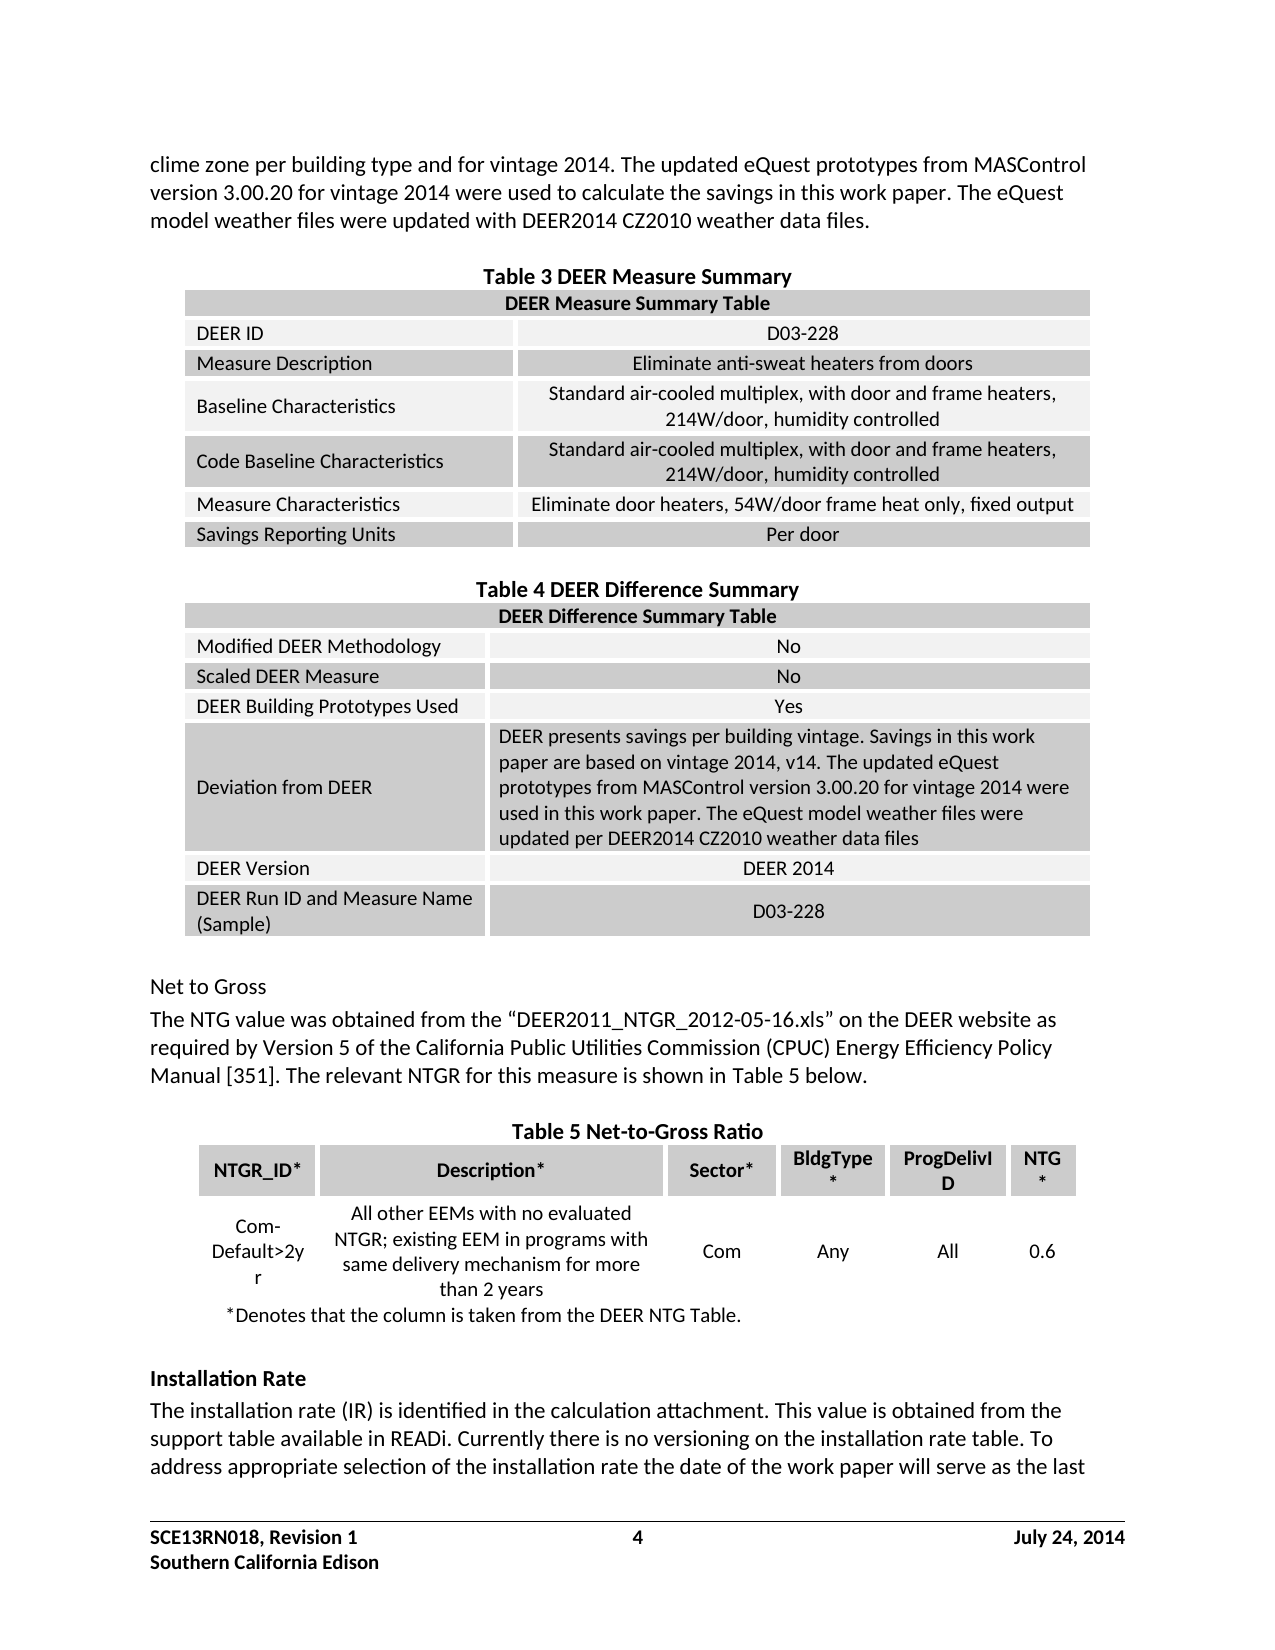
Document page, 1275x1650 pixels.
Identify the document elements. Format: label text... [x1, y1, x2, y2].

table_cell All [890, 1200, 1006, 1302]
table_cell Standard air-cooled multiplex, with door and frame heaters, 214W/door, humidity controlled [518, 436, 1090, 487]
table_cell DEER ID [185, 320, 513, 346]
table_cell Standard air-cooled multiplex, with door and frame heaters, 214W/door, humidity controlled [518, 381, 1090, 431]
table_cell D03-228 [490, 885, 1090, 936]
table_cell Code Baseline Characteristics [185, 436, 513, 487]
table_header BldgType* [781, 1145, 885, 1196]
table_cell DEER presents savings per building vintage. Savings in this work paper are based on vintage 2014, v14. The updated eQuest prototypes from MASControl version 3.00.20 for vintage 2014 were used in this work paper. The eQuest model weather files were updated per DEER2014 CZ2010 weather data files [490, 723, 1090, 851]
text Table 5 Net-to-Gross Ratio [150, 1117, 1125, 1145]
table_header DEER Difference Summary Table [185, 603, 1090, 628]
table_cell DEER Building Prototypes Used [185, 693, 485, 719]
table_cell DEER Run ID and Measure Name (Sample) [185, 885, 485, 936]
table_cell All other EEMs with no evaluated NTGR; existing EEM in programs with same delivery mechanism for more than 2 years [320, 1200, 663, 1302]
table_cell Measure Description [185, 350, 513, 376]
text Installation Rate [150, 1364, 1125, 1392]
table_cell No [490, 633, 1090, 658]
table_cell Savings Reporting Units [185, 522, 513, 547]
table_cell No [490, 663, 1090, 689]
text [150, 1396, 1125, 1480]
table_header ProgDelivID [890, 1145, 1006, 1196]
table_cell 0.6 [1011, 1200, 1076, 1302]
table_cell Deviation from DEER [185, 723, 485, 851]
table_cell Measure Characteristics [185, 492, 513, 517]
table_cell DEER 2014 [490, 855, 1090, 881]
table_cell Eliminate anti-sweat heaters from doors [518, 350, 1090, 376]
table_cell Com [668, 1200, 776, 1302]
table_cell DEER Version [185, 855, 485, 881]
text Net to Gross [150, 972, 1125, 1001]
table_cell Any [781, 1200, 885, 1302]
table_header DEER Measure Summary Table [185, 290, 1090, 316]
table_header Sector* [668, 1145, 776, 1196]
text The NTG value was obtained from the “DEER2011_NTGR_2012-05-16.xls” on the DEER website as required by Version 5 of the California Public Utilities Commission (CPUC) Energy Efficiency Policy Manual [351]. The relevant NTGR for this measure is shown in Table 5 below. [150, 1005, 1125, 1089]
table_header NTGR_ID* [199, 1145, 315, 1196]
table_cell Scaled DEER Measure [185, 663, 485, 689]
table_cell Yes [490, 693, 1090, 719]
table_cell D03-228 [518, 320, 1090, 346]
text Table 4 DEER Difference Summary [150, 575, 1125, 603]
table_cell Baseline Characteristics [185, 381, 513, 431]
table_header NTG* [1011, 1145, 1076, 1196]
text Table 3 DEER Measure Summary [150, 262, 1125, 290]
table_header Description* [320, 1145, 663, 1196]
table_cell Modified DEER Methodology [185, 633, 485, 658]
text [150, 150, 1125, 234]
text *Denotes that the column is taken from the DEER NTG Table. [150, 1302, 1125, 1327]
table_cell Per door [518, 522, 1090, 547]
table_cell Eliminate door heaters, 54W/door frame heat only, fixed output [518, 492, 1090, 517]
table_cell Com-Default>2yr [199, 1200, 315, 1302]
